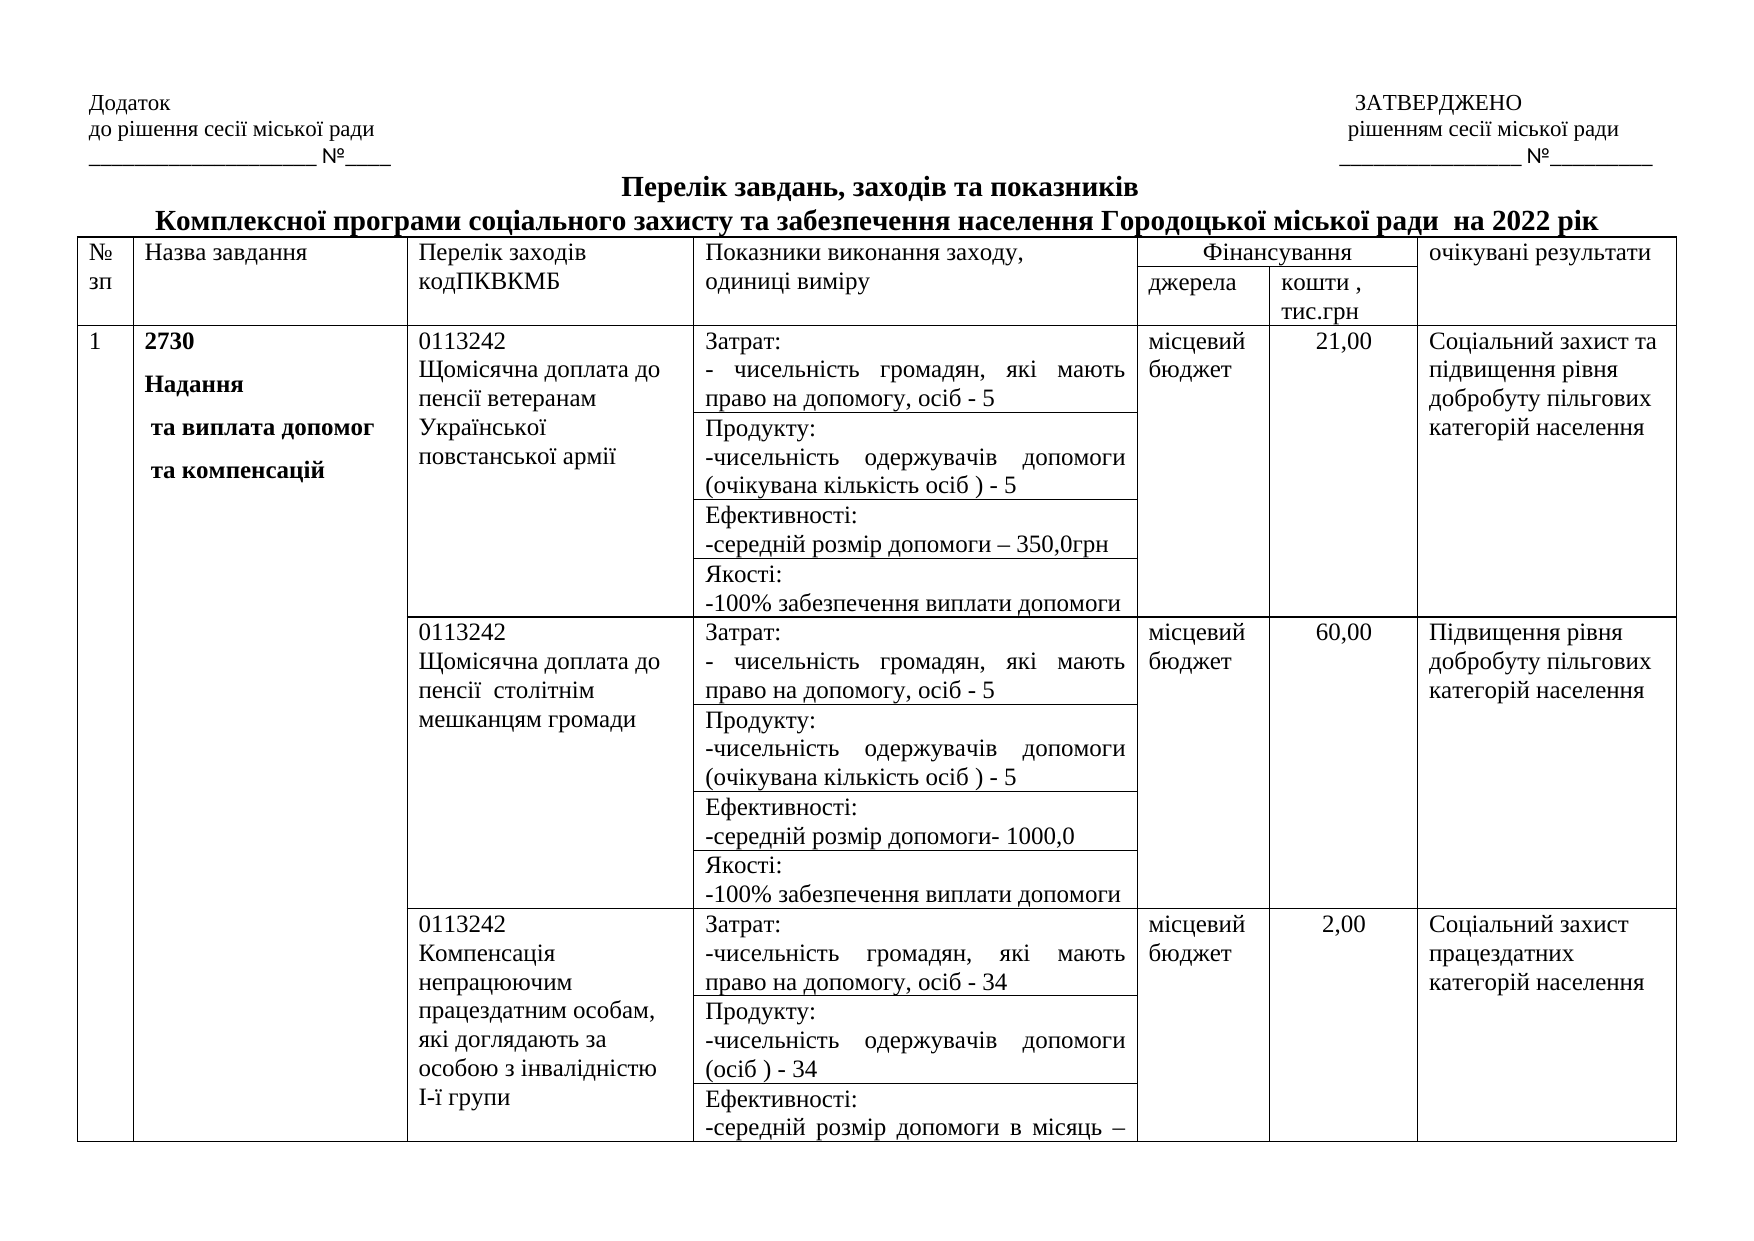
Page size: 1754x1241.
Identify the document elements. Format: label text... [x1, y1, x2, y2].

table_cell Соціальний захист та підвищення рівня добробуту пільгових категорій населення [1418, 326, 1676, 616]
table_cell 0113242 Щомісячна доплата до пенсії столітнім мешканцям громади [408, 618, 693, 908]
table_cell Продукту: -чисельність одержувачів допомоги (очікувана кількість осіб ) - 5 [694, 413, 1137, 499]
table_cell джерела [1138, 267, 1269, 325]
text Перелік завдань, заходів та показників [89, 169, 1665, 203]
table_cell Якості: -100% забезпечення виплати допомоги [694, 559, 1137, 616]
table_cell Продукту: -чисельність одержувачів допомоги (осіб ) - 34 [694, 996, 1137, 1083]
text Комплексної програми соціального захисту та забезпечення населення Городоцької міської ради на 2022 рік [89, 203, 1665, 236]
table_cell 1 [78, 326, 133, 1141]
table_header Назва завдання [134, 238, 407, 325]
table_cell місцевий бюджет [1138, 618, 1269, 908]
table_cell Якості: -100% забезпечення виплати допомоги [694, 851, 1137, 908]
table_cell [694, 1084, 1137, 1141]
table_cell місцевий бюджет [1138, 909, 1269, 1141]
table_header Перелік заходів кодПКВКМБ [408, 238, 693, 325]
table_cell місцевий бюджет [1138, 326, 1269, 616]
table_cell Ефективності: -середній розмір допомоги- 1000,0 [694, 792, 1137, 849]
table_cell Ефективності: -середній розмір допомоги – 350,0грн [694, 500, 1137, 558]
table_cell 2,00 [1270, 909, 1417, 1141]
table_cell Соціальний захист працездатних категорій населення [1418, 909, 1676, 1141]
table_header очікувані результати [1418, 238, 1676, 325]
table_cell Підвищення рівня добробуту пільгових категорій населення [1418, 618, 1676, 908]
table_cell Затрат: - чисельність громадян, які мають право на допомогу, осіб - 5 [694, 618, 1137, 704]
table_cell 2730 Надання та виплата допомог та компенсацій [134, 326, 407, 1141]
table_cell Затрат: -чисельність громадян, які мають право на допомогу, осіб - 34 [694, 909, 1137, 995]
table_cell 60,00 [1270, 618, 1417, 908]
table_cell Продукту: -чисельність одержувачів допомоги (очікувана кількість осіб ) - 5 [694, 705, 1137, 791]
table_header № зп [78, 238, 133, 325]
text ____________________ №____ ________________ №_________ [89, 141, 1665, 169]
table_cell 0113242 Компенсація непрацюючим працездатним особам, які доглядають за особою з інвалідністю І-ї групи [408, 909, 693, 1141]
table_cell кошти , тис.грн [1270, 267, 1417, 325]
table_cell 0113242 Щомісячна доплата до пенсії ветеранам Української повстанської армії [408, 326, 693, 616]
text Додаток ЗАТВЕРДЖЕНО [89, 89, 1665, 115]
table_cell Затрат: - чисельність громадян, які мають право на допомогу, осіб - 5 [694, 326, 1137, 412]
text до рішення сесії міської ради рішенням сесії міської ради [89, 115, 1665, 141]
table_header Показники виконання заходу, одиниці виміру [694, 238, 1137, 325]
table_cell 21,00 [1270, 326, 1417, 616]
table_header Фінансування [1138, 238, 1417, 266]
